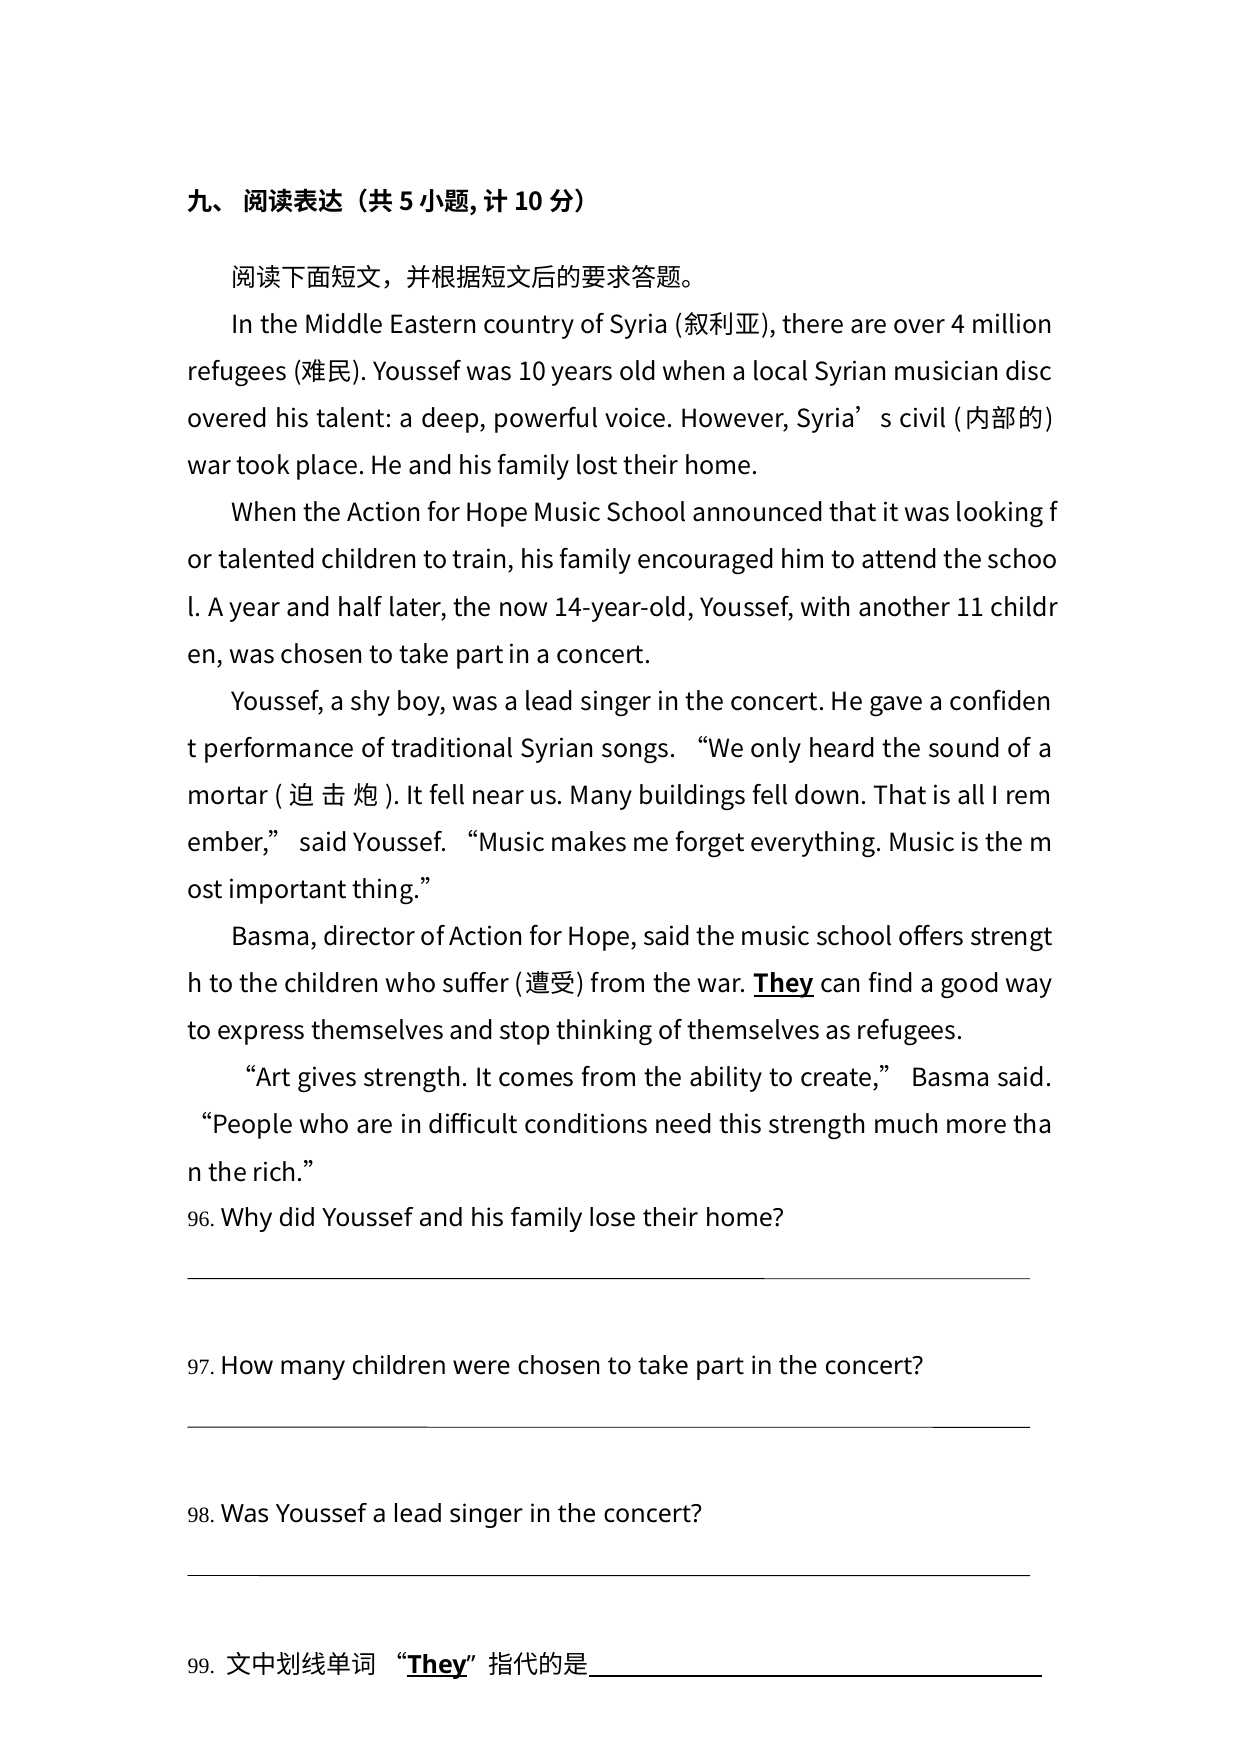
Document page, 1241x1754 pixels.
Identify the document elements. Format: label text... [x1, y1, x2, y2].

text In the Middle Eastern country of Syria (叙利亚), there are over 4 million refugees (难民). Youssef was 10 years old when a local Syrian musician discovered his talent: a deep, powerful voice. However, Syria’s civil (内部的) war took place. He and his family lost their home. [187, 304, 1053, 482]
subtitle 九、 阅读表达（共 5 小题, 计 10 分） [187, 181, 1069, 217]
list 文中划线单词 “They” 指代的是 [187, 1644, 1069, 1681]
list How many children were chosen to take part in the concert? [187, 1347, 1069, 1382]
text Youssef, a shy boy, was a lead singer in the concert. He gave a confident performance of traditional Syrian songs. “We only heard the sound of a mortar ( 迫 击 炮 ). It fell near us. Many buildings fell down. That is all I remember,” said Youssef. “Music makes me forget everything. Music is the most important thing.” [187, 681, 1053, 906]
text “Art gives strength. It comes from the ability to create,” Basma said. “People who are in difficult conditions need this strength much more than the rich.” [187, 1058, 1053, 1188]
text 阅读下面短文，并根据短文后的要求答题。 [231, 257, 1069, 294]
text Basma, director of Action for Hope, said the music school offers strength to the children who suffer (遭受) from the war. They can find a good way to express themselves and stop thinking of themselves as refugees. [187, 917, 1053, 1047]
text When the Action for Hope Music School announced that it was looking for talented children to train, his family encouraged him to attend the school. A year and half later, the now 14-year-old, Youssef, with another 11 children, was chosen to take part in a concert. [187, 493, 1059, 670]
list Was Youssef a lead singer in the concert? [187, 1496, 1069, 1530]
list Why did Youssef and his family lose their home? [187, 1199, 1069, 1233]
